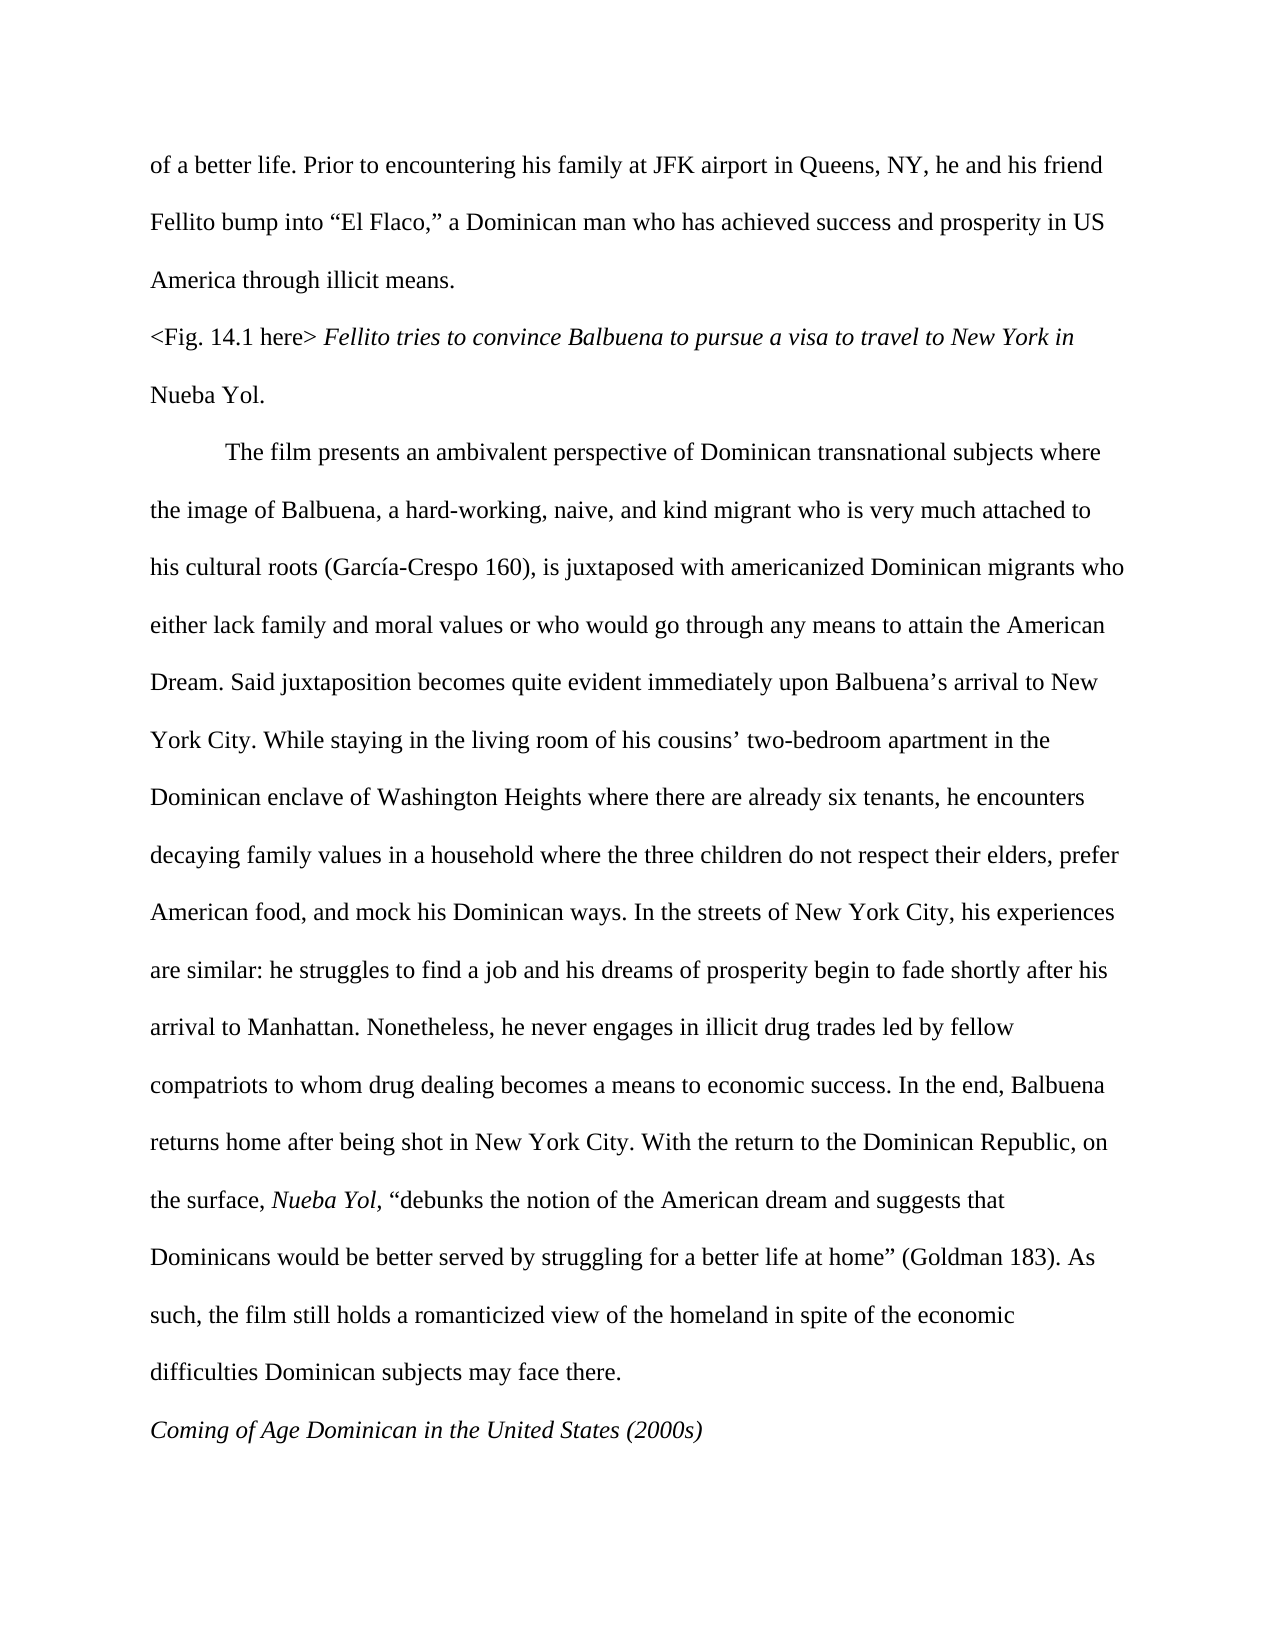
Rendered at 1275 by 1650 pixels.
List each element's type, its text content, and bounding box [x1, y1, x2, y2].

subtitle Coming of Age Dominican in the United States (2000s) [150, 1415, 1125, 1444]
text The film presents an ambivalent perspective of Dominican transnational subjects where the image of Balbuena, a hard-working, naive, and kind migrant who is very much attached to his cultural roots (García-Crespo 160), is juxtaposed with americanized Dominican migrants who either lack family and moral values or who would go through any means to attain the American Dream. Said juxtaposition becomes quite evident immediately upon Balbuena’s arrival to New York City. While staying in the living room of his cousins’ two-bedroom apartment in the Dominican enclave of Washington Heights where there are already six tenants, he encounters decaying family values in a household where the three children do not respect their elders, prefer American food, and mock his Dominican ways. In the streets of New York City, his experiences are similar: he struggles to find a job and his dreams of prosperity begin to fade shortly after his arrival to Manhattan. Nonetheless, he never engages in illicit drug trades led by fellow compatriots to whom drug dealing becomes a means to economic success. In the end, Balbuena returns home after being shot in New York City. With the return to the Dominican Republic, on the surface, Nueba Yol, “debunks the notion of the American dream and suggests that Dominicans would be better served by struggling for a better life at home” (Goldman 183). As such, the film still holds a romanticized view of the homeland in spite of the economic difficulties Dominican subjects may face there. [150, 437, 1125, 1386]
text <Fig. 14.1 here> Fellito tries to convince Balbuena to pursue a visa to travel to New York in Nueba Yol. [150, 322, 1125, 409]
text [150, 150, 1125, 294]
